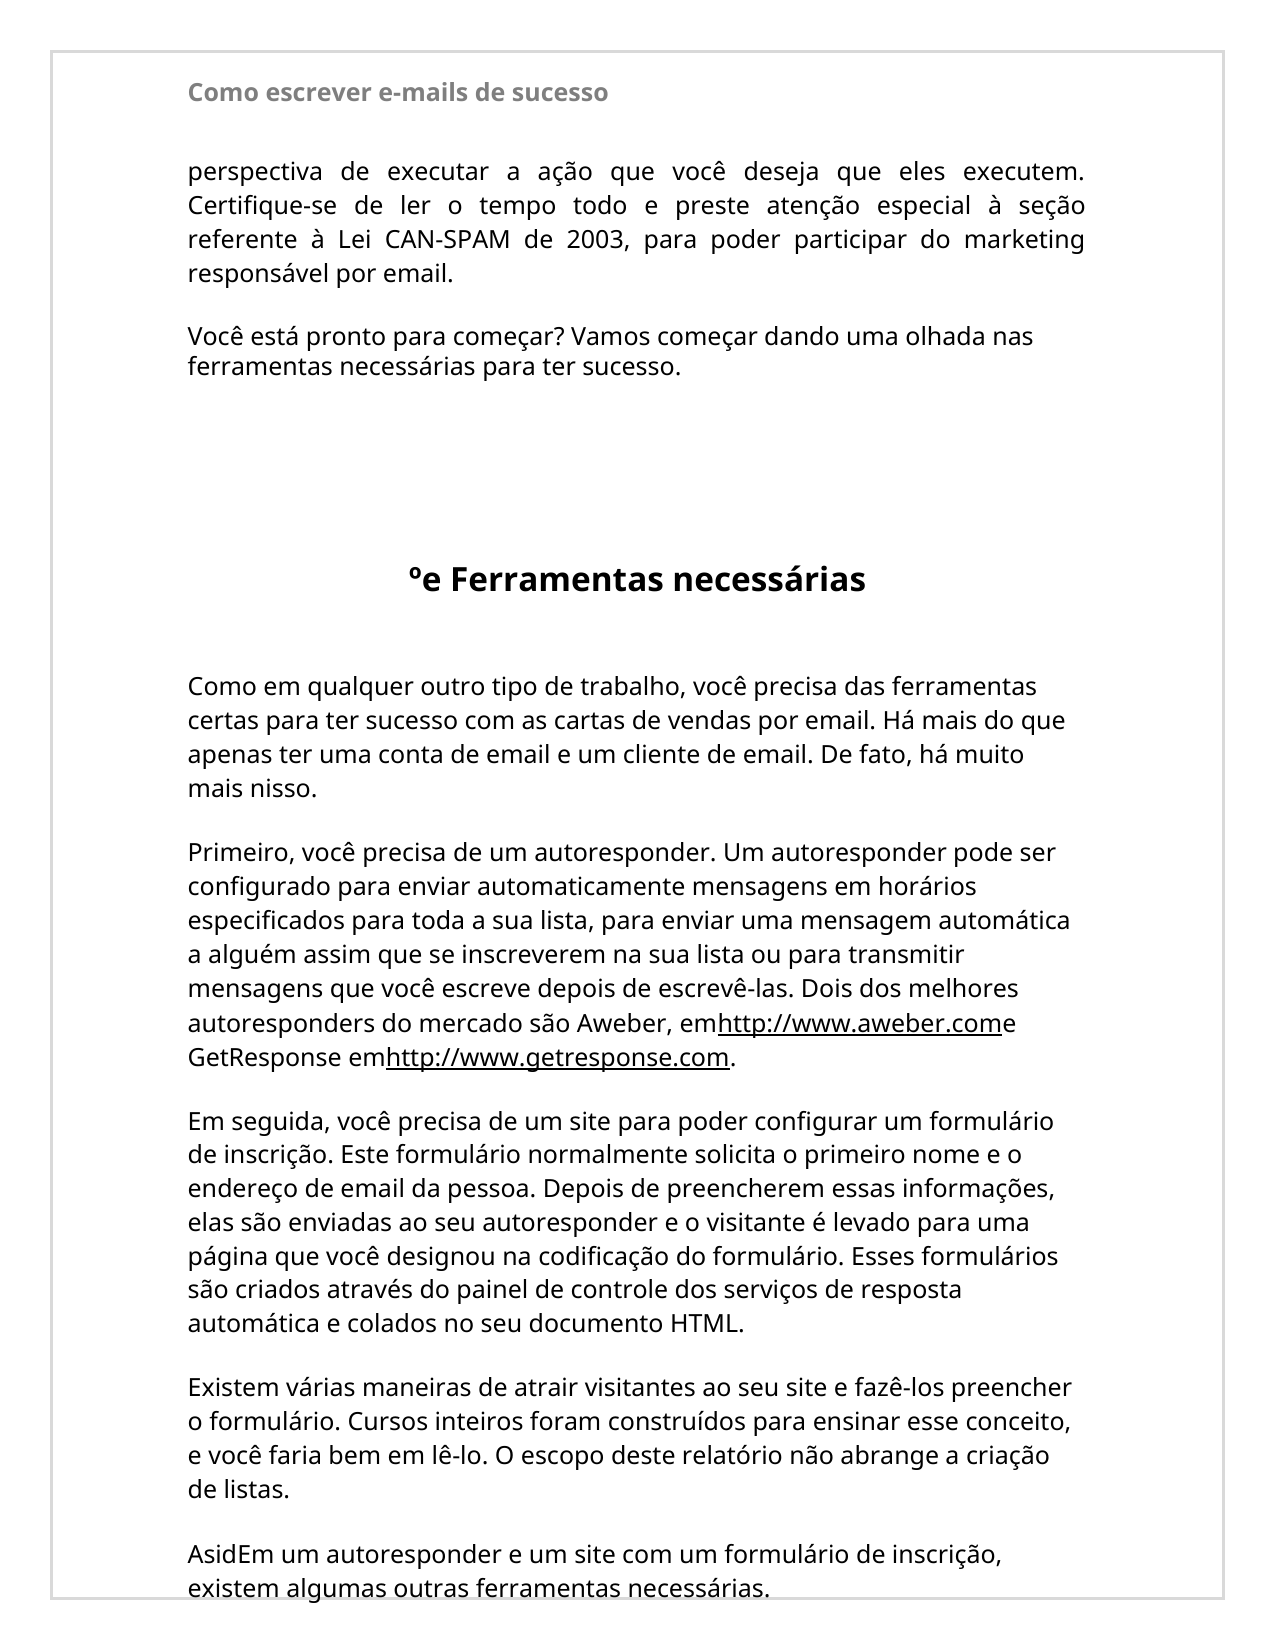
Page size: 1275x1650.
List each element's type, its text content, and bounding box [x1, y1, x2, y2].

text Existem várias maneiras de atrair visitantes ao seu site e fazê-los preencher o formulário. Cursos inteiros foram construídos para ensinar esse conceito, e você faria bem em lê-lo. O escopo deste relatório não abrange a criação de listas. [187, 1370, 1083, 1506]
text Como em qualquer outro tipo de trabalho, você precisa das ferramentas certas para ter sucesso com as cartas de vendas por email. Há mais do que apenas ter uma conta de email e um cliente de email. De fato, há muito mais nisso. [187, 668, 1079, 805]
subtitle Como escrever e-mails de sucesso [187, 75, 1079, 109]
text AsidEm um autoresponder e um site com um formulário de inscrição, existem algumas outras ferramentas necessárias. [187, 1536, 1080, 1604]
text perspectiva de executar a ação que você deseja que eles executem. Certifique-se de ler o tempo todo e preste atenção especial à seção referente à Lei CAN-SPAM de 2003, para poder participar do marketing responsável por email. [187, 154, 1087, 290]
subtitle ºe Ferramentas necessárias [177, 556, 1098, 602]
text Primeiro, você precisa de um autoresponder. Um autoresponder pode ser configurado para enviar automaticamente mensagens em horários especificados para toda a sua lista, para enviar uma mensagem automática a alguém assim que se inscreverem na sua lista ou para transmitir mensagens que você escreve depois de escrevê-las. Dois dos melhores autoresponders do mercado são Aweber, emhttp://www.aweber.com e GetResponse em http://www.getresponse.com. [187, 835, 1087, 1073]
text Você está pronto para começar? Vamos começar dando uma olhada nas ferramentas necessárias para ter sucesso. [187, 321, 1093, 381]
text Em seguida, você precisa de um site para poder configurar um formulário de inscrição. Este formulário normalmente solicita o primeiro nome e o endereço de email da pessoa. Depois de preencherem essas informações, elas são enviadas ao seu autoresponder e o visitante é levado para uma página que você designou na codificação do formulário. Esses formulários são criados através do painel de controle dos serviços de resposta automática e colados no seu documento HTML. [187, 1103, 1078, 1340]
